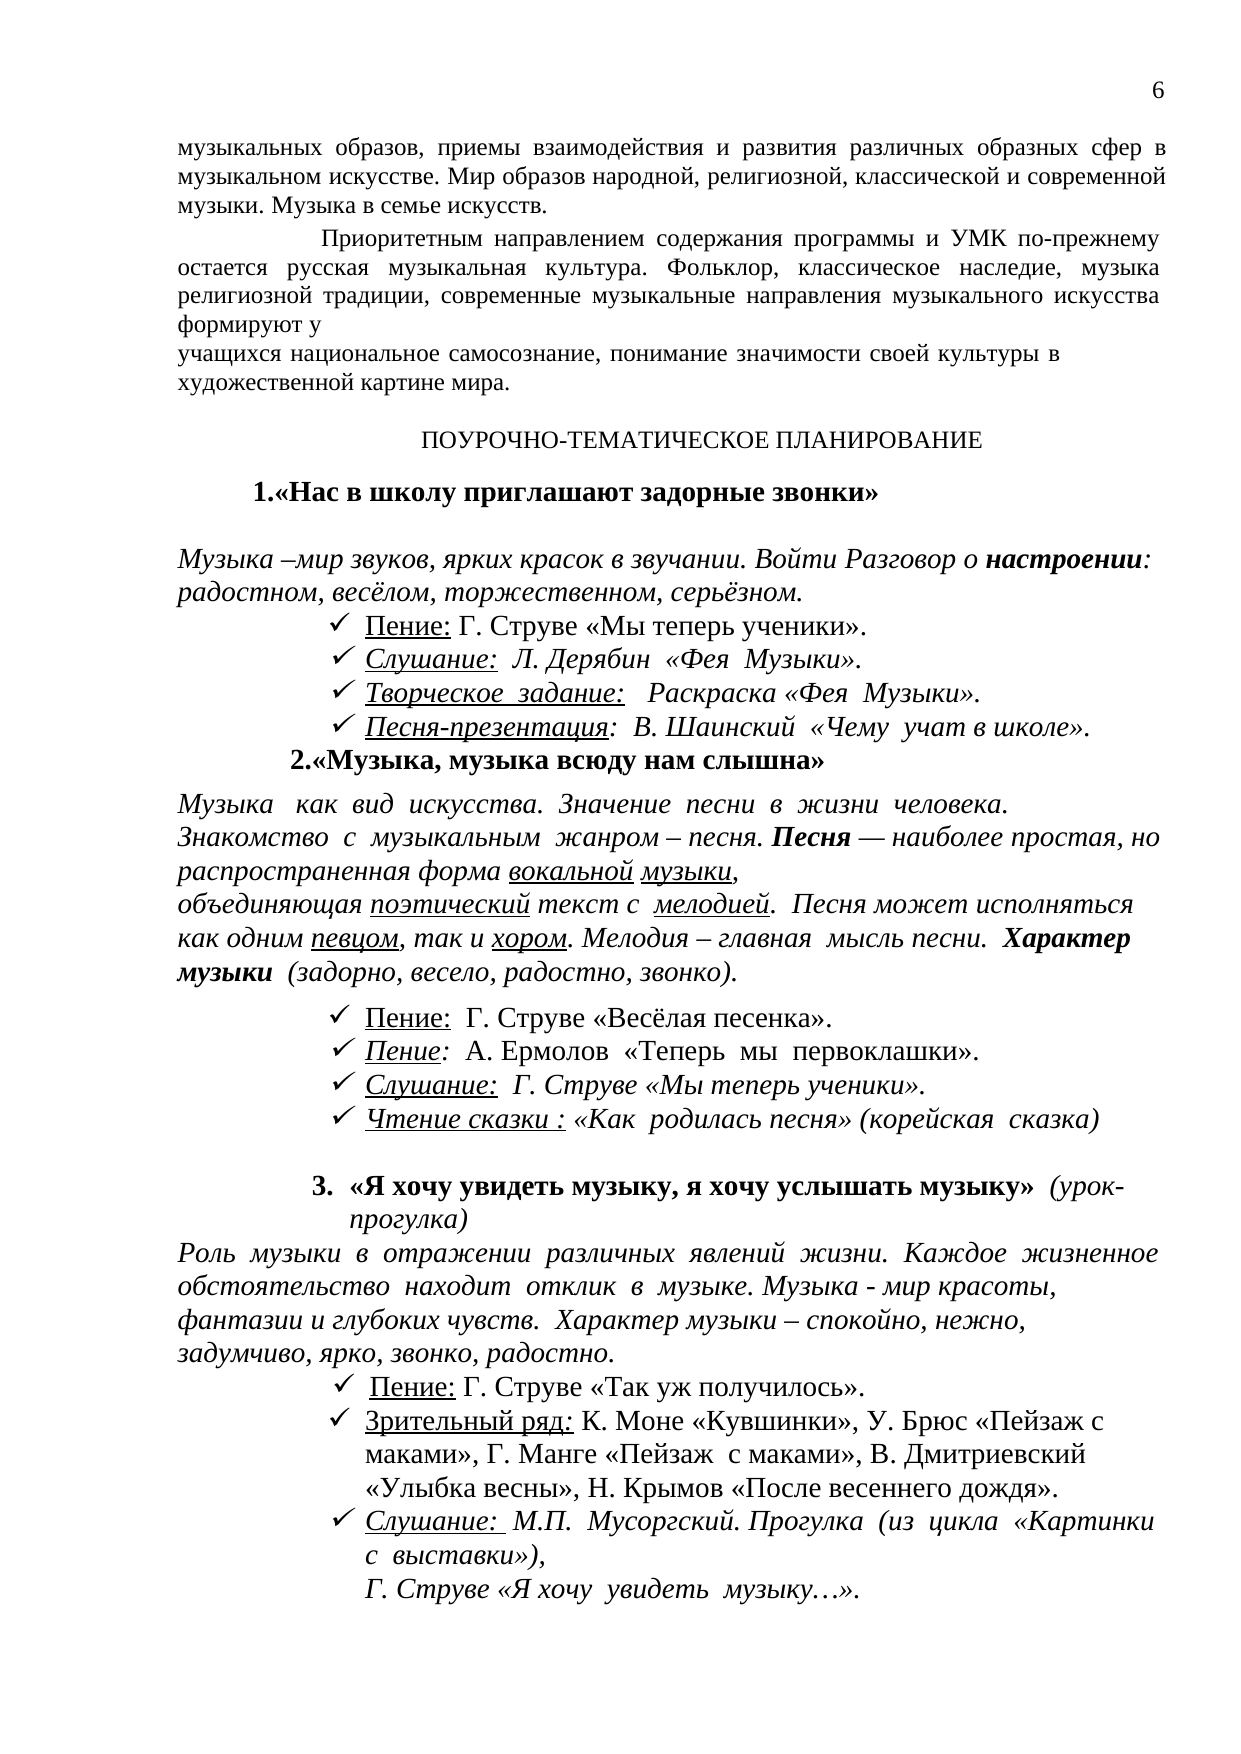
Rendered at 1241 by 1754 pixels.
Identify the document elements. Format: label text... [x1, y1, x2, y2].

text Приоритетным направлением содержания программы и УМК по-прежнему остается русская музыкальная культура. Фольклор, классическое наследие, музыка религиозной традиции, современные музыкальные направления музыкального искусства формируют у [177, 223, 1159, 338]
list Слушание: Г. Струве «Мы теперь ученики». [327, 1067, 1164, 1101]
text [177, 132, 1166, 219]
list «Я хочу увидеть музыку, я хочу услышать музыку» (урок-прогулка) [312, 1168, 1164, 1235]
list Слушание: Л. Дерябин «Фея Музыки». [327, 642, 1164, 675]
list Пение: Г. Струве «Мы теперь ученики». [327, 608, 1164, 642]
list Творческое задание: Раскраска «Фея Музыки». [327, 675, 1164, 709]
list Чтение сказки : «Как родилась песня» (корейская сказка) [327, 1101, 1164, 1134]
text Роль музыки в отражении различных явлений жизни. Каждое жизненное обстоятельство находит отклик в музыке. Музыка - мир красоты, фантазии и глубоких чувств. Характер музыки – спокойно, нежно, задумчиво, ярко, звонко, радостно. [177, 1235, 1164, 1369]
text Г. Струве «Я хочу увидеть музыку…». [365, 1571, 1164, 1604]
text 1.«Нас в школу приглашают задорные звонки» [252, 474, 1164, 507]
list Пение: А. Ермолов «Теперь мы первоклашки». [327, 1033, 1164, 1067]
list Пение: Г. Струве «Так уж получилось». [332, 1369, 1164, 1403]
text Музыка как вид искусства. Значение песни в жизни человека. Знакомство с музыкальным жанром – песня. Песня — наиболее простая, но распространенная форма вокальной музыки, объединяющая поэтический текст с мелодией. Песня может исполняться как одним певцом, так и хором. Мелодия – главная мысль песни. Характер музыки (задорно, весело, радостно, звонко). [177, 786, 1164, 987]
list Песня-презентация: В. Шаинский «Чему учат в школе». [327, 709, 1164, 742]
list Пение: Г. Струве «Весёлая песенка». [327, 1000, 1164, 1033]
text ПОУРОЧНО-ТЕМАТИЧЕСКОЕ ПЛАНИРОВАНИЕ [177, 424, 1143, 454]
text Музыка –мир звуков, ярких красок в звучании. Войти Разговор о настроении: радостном, весёлом, торжественном, серьёзном. [177, 541, 1164, 608]
text учащихся национальное самосознание, понимание значимости своей культуры в художественной картине мира. [177, 338, 1060, 395]
text 2.«Музыка, музыка всюду нам слышна» [290, 742, 1164, 776]
list Слушание: М.П. Мусоргский. Прогулка (из цикла «Картинки с выставки»), [327, 1503, 1164, 1571]
list Зрительный ряд: К. Моне «Кувшинки», У. Брюс «Пейзаж с маками», Г. Манге «Пейзаж с маками», В. Дмитриевский «Улыбка весны», Н. Крымов «После весеннего дождя». [327, 1403, 1164, 1503]
